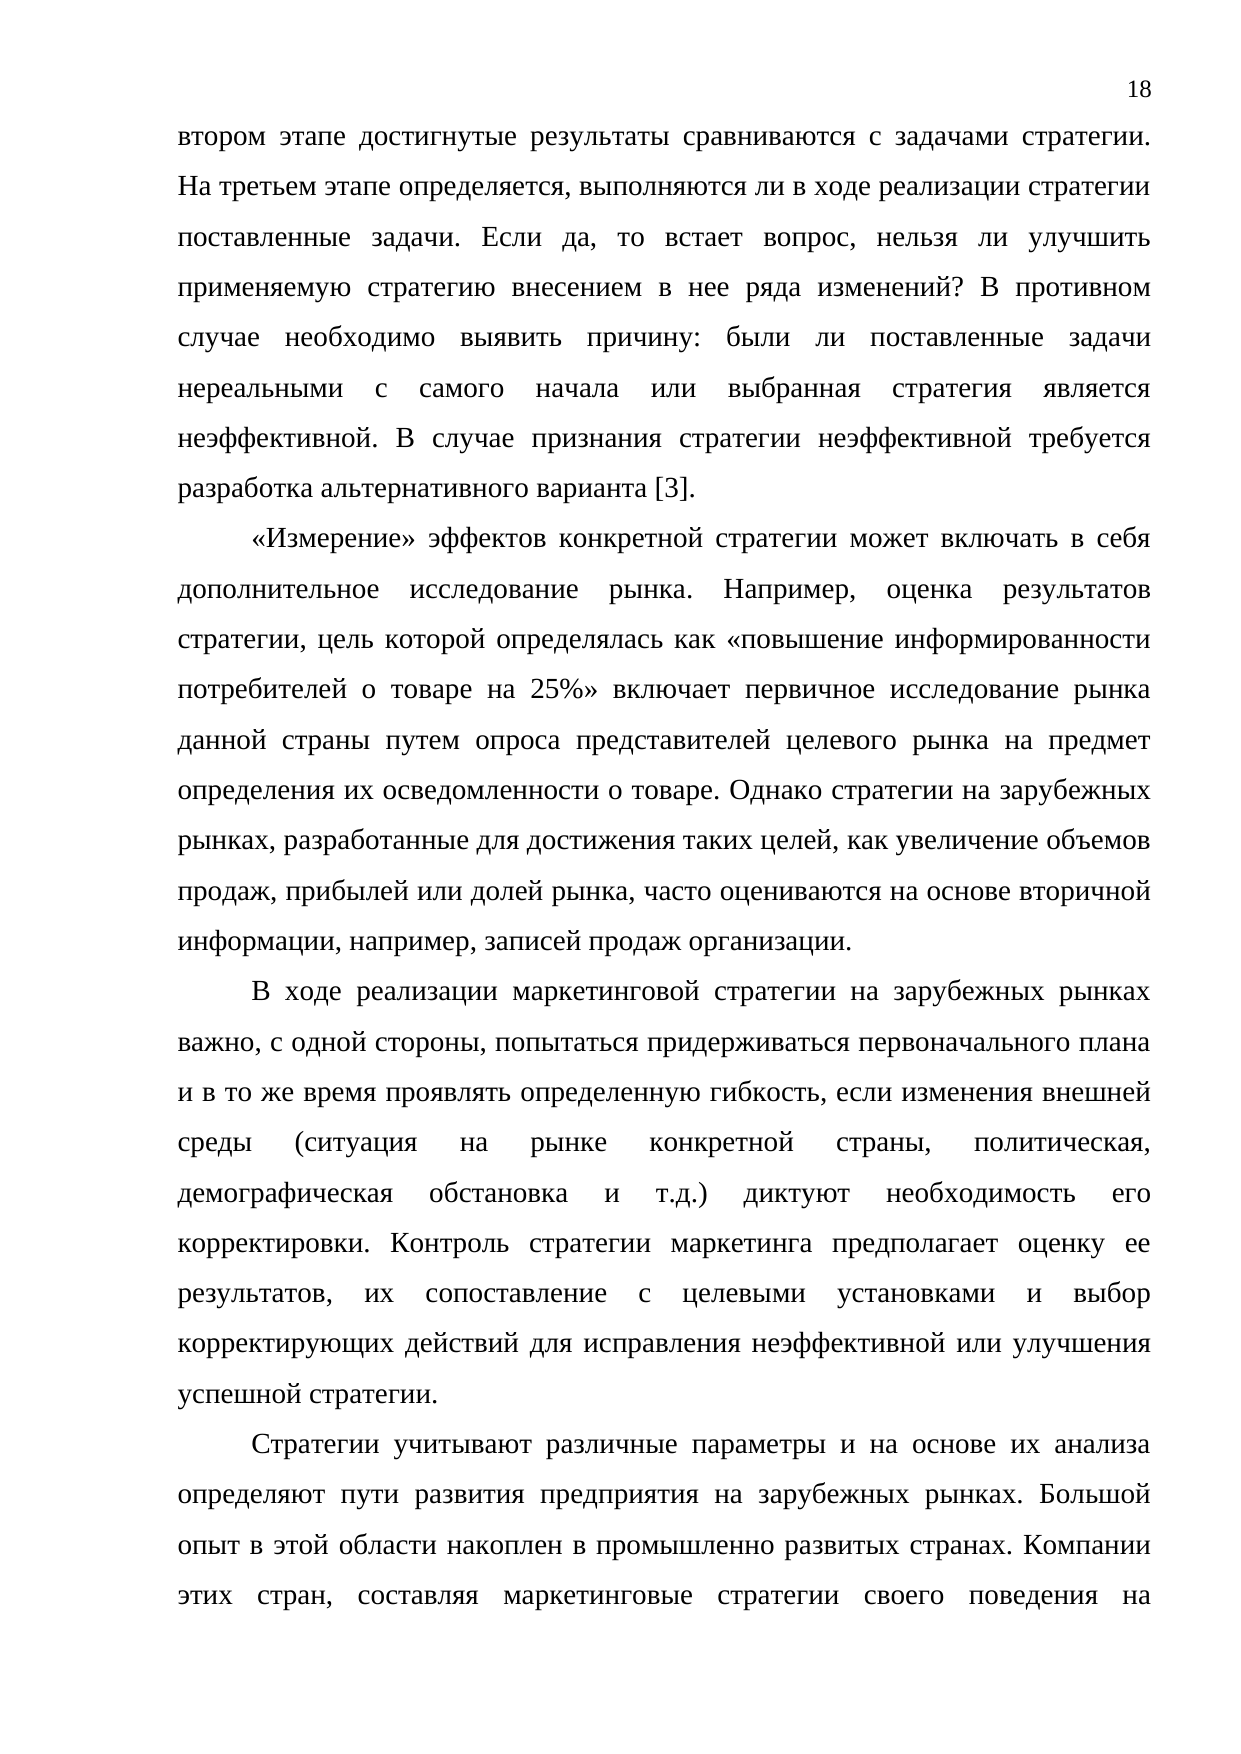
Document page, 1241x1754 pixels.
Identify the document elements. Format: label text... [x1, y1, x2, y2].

text В ходе реализации маркетинговой стратегии на зарубежных рынках важно, с одной стороны, попытаться придерживаться первоначального плана и в то же время проявлять определенную гибкость, если изменения внешней среды (ситуация на рынке конкретной страны, политическая, демографическая обстановка и т.д.) диктуют необходимость его корректировки. Контроль стратегии маркетинга предполагает оценку ее результатов, их сопоставление с целевыми установками и выбор корректирующих действий для исправления неэффективной или улучшения успешной стратегии. [177, 973, 1152, 1409]
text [177, 118, 1152, 504]
text «Измерение» эффектов конкретной стратегии может включать в себя дополнительное исследование рынка. Например, оценка результатов стратегии, цель которой определялась как «повышение информированности потребителей о товаре на 25%» включает первичное исследование рынка данной страны путем опроса представителей целевого рынка на предмет определения их осведомленности о товаре. Однако стратегии на зарубежных рынках, разработанные для достижения таких целей, как увеличение объемов продаж, прибылей или долей рынка, часто оцениваются на основе вторичной информации, например, записей продаж организации. [177, 521, 1152, 957]
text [177, 1426, 1152, 1611]
